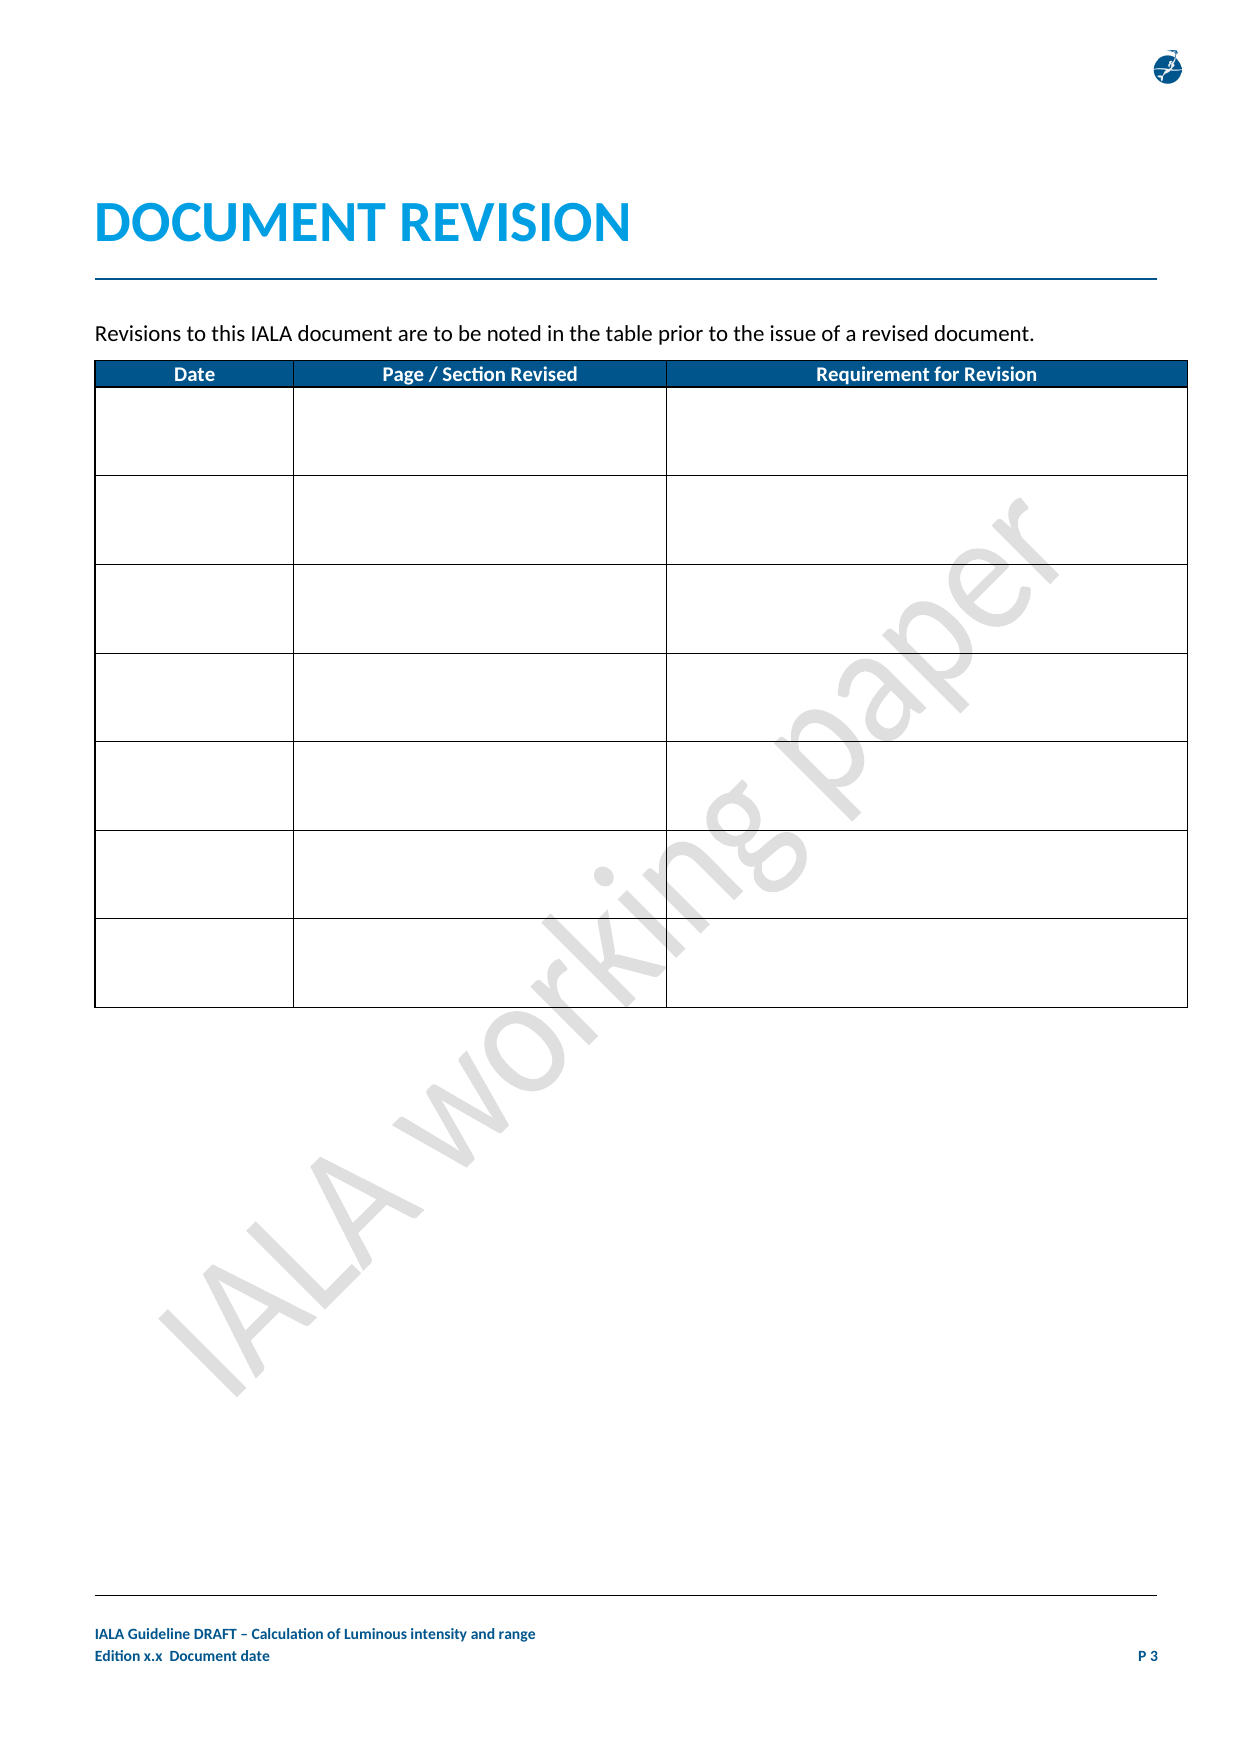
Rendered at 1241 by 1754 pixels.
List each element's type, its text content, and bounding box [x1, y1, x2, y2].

picture [1122, 0, 1241, 119]
table_cell [294, 565, 666, 652]
table_cell [96, 476, 293, 564]
table_cell [667, 476, 1187, 564]
table_cell [96, 919, 293, 1007]
table_cell [294, 654, 666, 741]
table_cell [294, 919, 666, 1007]
table_cell [667, 742, 1187, 830]
table_cell [96, 831, 293, 918]
table_cell [96, 742, 293, 830]
table_cell [667, 565, 1187, 652]
table_cell [667, 831, 1187, 918]
table_cell [294, 476, 666, 564]
table_cell [294, 388, 666, 475]
table_cell [96, 388, 293, 475]
table_cell [667, 654, 1187, 741]
table_cell [667, 919, 1187, 1007]
table_cell [96, 565, 293, 652]
table_cell [294, 831, 666, 918]
table_cell [667, 388, 1187, 475]
table_header Requirement for Revision [667, 361, 1187, 386]
table_header Page / Section Revised [294, 361, 666, 386]
table_header Date [96, 361, 293, 386]
table_cell [96, 654, 293, 741]
table_cell [294, 742, 666, 830]
text Revisions to this IALA document are to be noted in the table prior to the issue of a revised document. [94, 319, 1157, 347]
